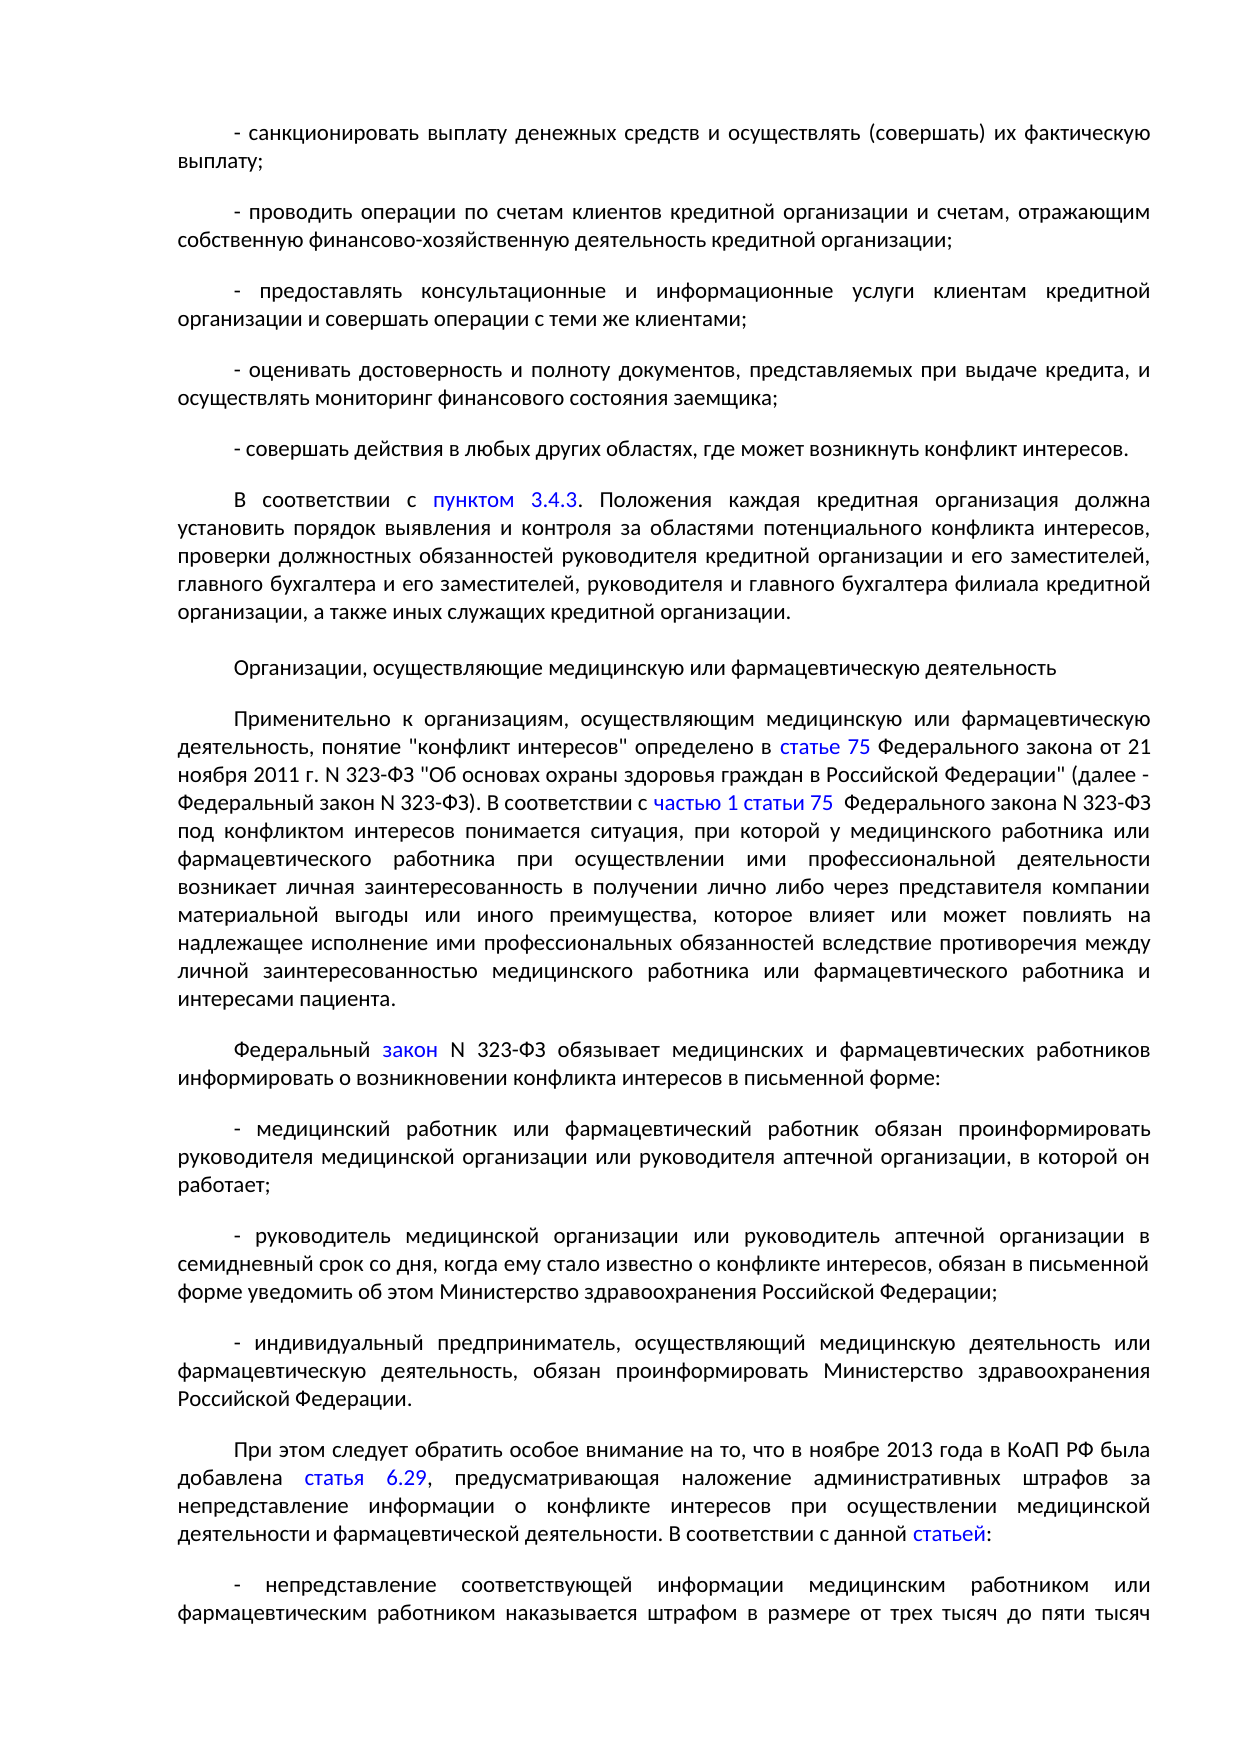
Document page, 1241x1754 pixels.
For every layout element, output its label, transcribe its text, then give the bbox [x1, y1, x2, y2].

text При этом следует обратить особое внимание на то, что в ноябре 2013 года в КоАП РФ была добавлена статья 6.29, предусматривающая наложение административных штрафов за непредставление информации о конфликте интересов при осуществлении медицинской деятельности и фармацевтической деятельности. В соответствии с данной статьей: [177, 1435, 1152, 1547]
text Организации, осуществляющие медицинскую или фармацевтическую деятельность [177, 653, 1152, 681]
text Федеральный закон N 323-ФЗ обязывает медицинских и фармацевтических работников информировать о возникновении конфликта интересов в письменной форме: [177, 1035, 1152, 1091]
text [177, 1570, 1152, 1626]
text - предоставлять консультационные и информационные услуги клиентам кредитной организации и совершать операции с теми же клиентами; [177, 276, 1152, 332]
text - индивидуальный предприниматель, осуществляющий медицинскую деятельность или фармацевтическую деятельность, обязан проинформировать Министерство здравоохранения Российской Федерации. [177, 1328, 1152, 1412]
text - руководитель медицинской организации или руководитель аптечной организации в семидневный срок со дня, когда ему стало известно о конфликте интересов, обязан в письменной форме уведомить об этом Министерство здравоохранения Российской Федерации; [177, 1221, 1152, 1305]
text В соответствии с пунктом 3.4.3. Положения каждая кредитная организация должна установить порядок выявления и контроля за областями потенциального конфликта интересов, проверки должностных обязанностей руководителя кредитной организации и его заместителей, главного бухгалтера и его заместителей, руководителя и главного бухгалтера филиала кредитной организации, а также иных служащих кредитной организации. [177, 485, 1152, 625]
text - совершать действия в любых других областях, где может возникнуть конфликт интересов. [177, 434, 1152, 462]
text - оценивать достоверность и полноту документов, представляемых при выдаче кредита, и осуществлять мониторинг финансового состояния заемщика; [177, 355, 1152, 411]
text - проводить операции по счетам клиентов кредитной организации и счетам, отражающим собственную финансово-хозяйственную деятельность кредитной организации; [177, 197, 1152, 253]
text - медицинский работник или фармацевтический работник обязан проинформировать руководителя медицинской организации или руководителя аптечной организации, в которой он работает; [177, 1114, 1152, 1198]
text Применительно к организациям, осуществляющим медицинскую или фармацевтическую деятельность, понятие "конфликт интересов" определено в статье 75 Федерального закона от 21 ноября 2011 г. N 323-ФЗ "Об основах охраны здоровья граждан в Российской Федерации" (далее - Федеральный закон N 323-ФЗ). В соответствии с частью 1 статьи 75 Федерального закона N 323-ФЗ под конфликтом интересов понимается ситуация, при которой у медицинского работника или фармацевтического работника при осуществлении ими профессиональной деятельности возникает личная заинтересованность в получении лично либо через представителя компании материальной выгоды или иного преимущества, которое влияет или может повлиять на надлежащее исполнение ими профессиональных обязанностей вследствие противоречия между личной заинтересованностью медицинского работника или фармацевтического работника и интересами пациента. [177, 704, 1152, 1012]
text - санкционировать выплату денежных средств и осуществлять (совершать) их фактическую выплату; [177, 118, 1152, 174]
